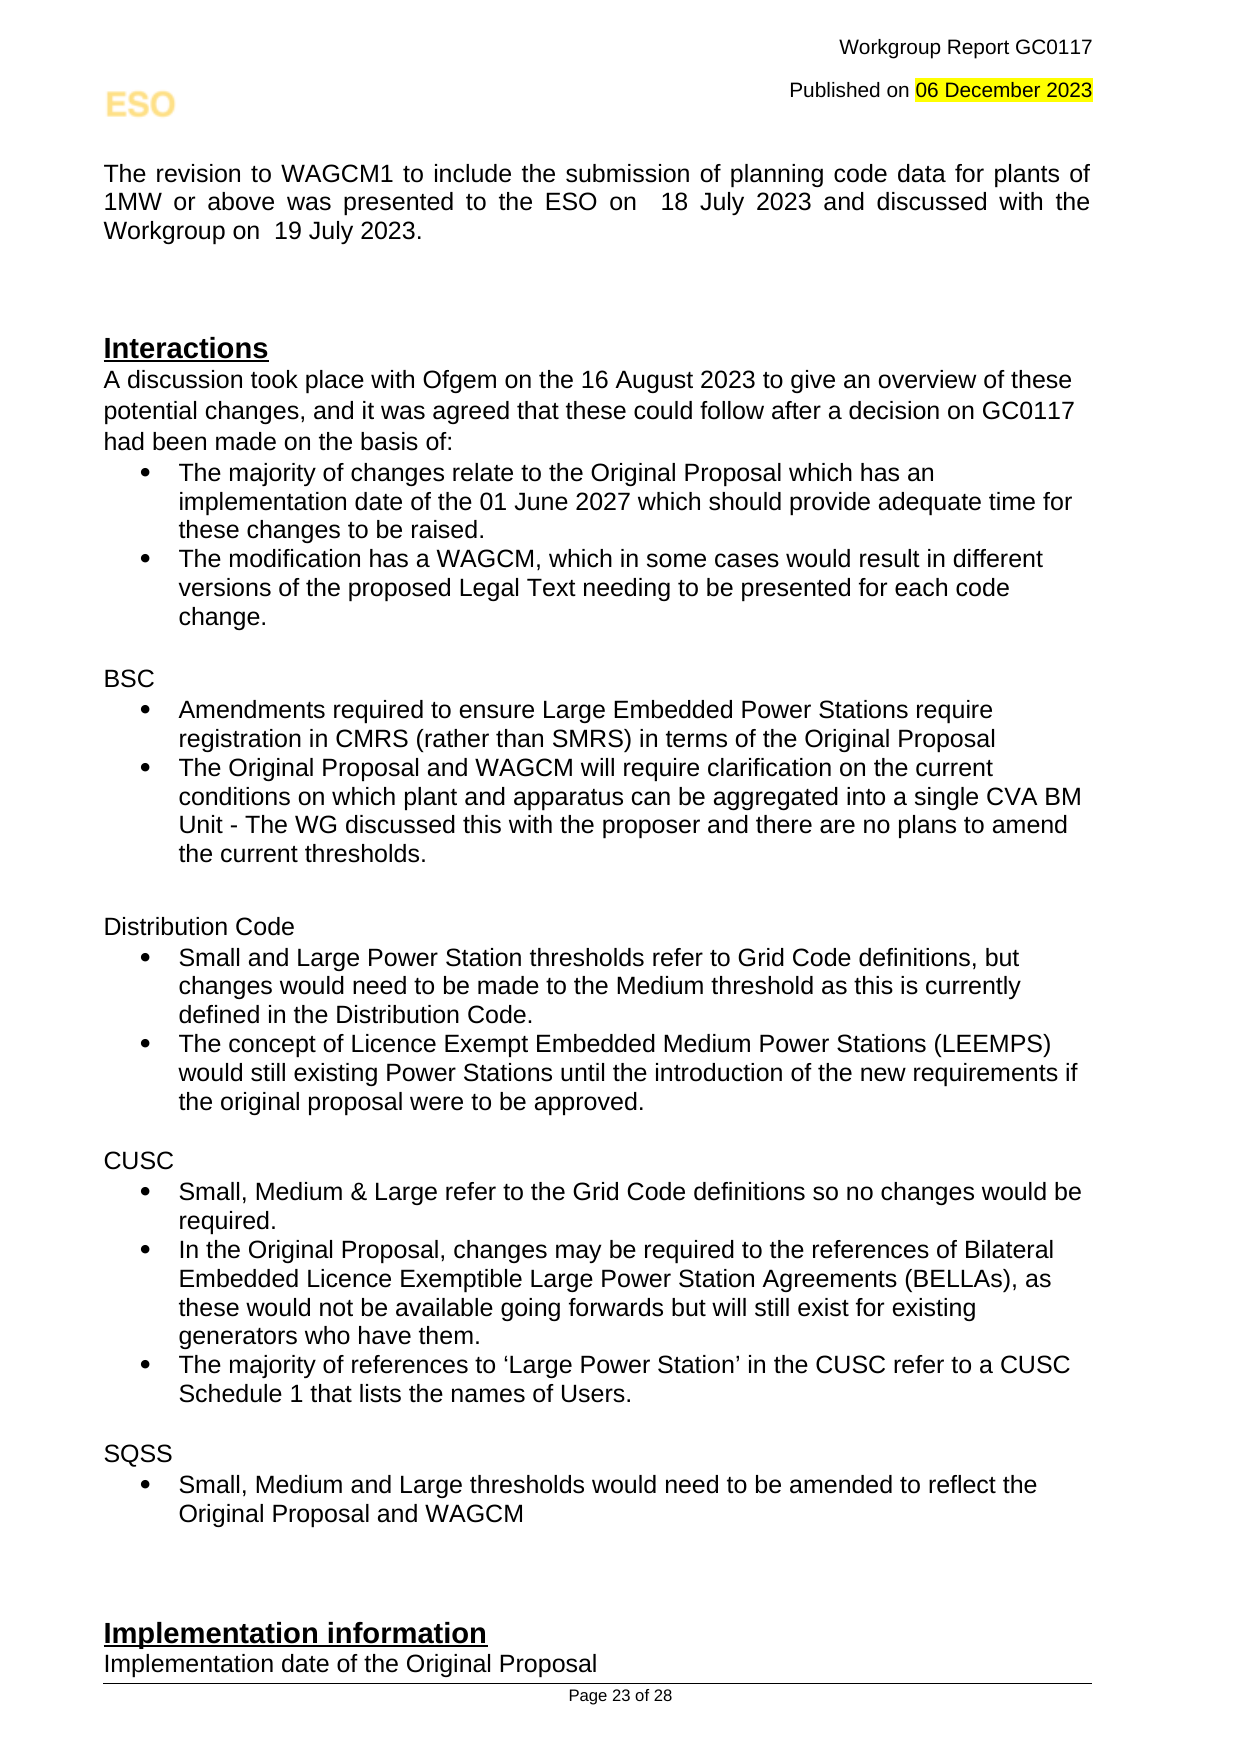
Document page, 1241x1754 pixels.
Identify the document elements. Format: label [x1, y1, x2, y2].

picture [103, 79, 181, 125]
